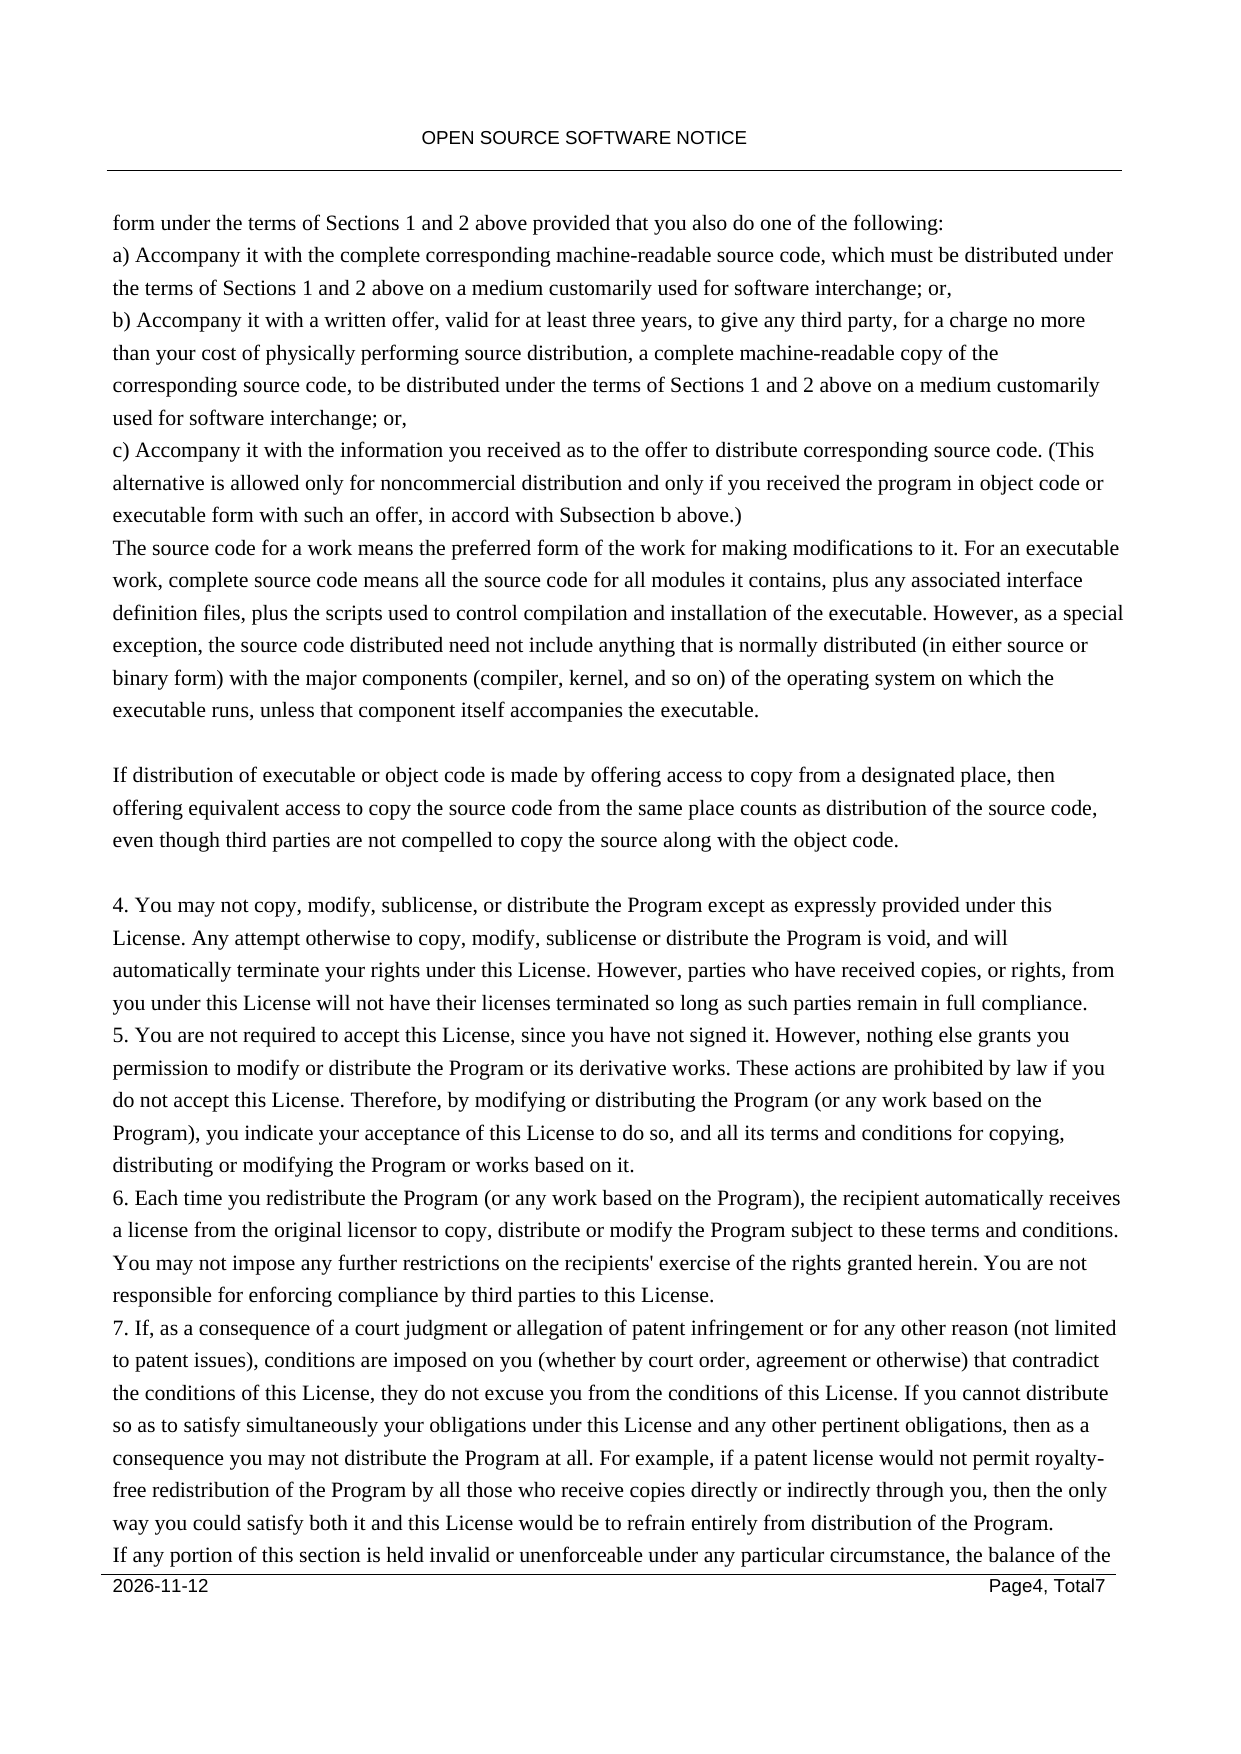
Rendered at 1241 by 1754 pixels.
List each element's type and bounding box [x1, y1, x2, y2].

text [112, 206, 1128, 1571]
